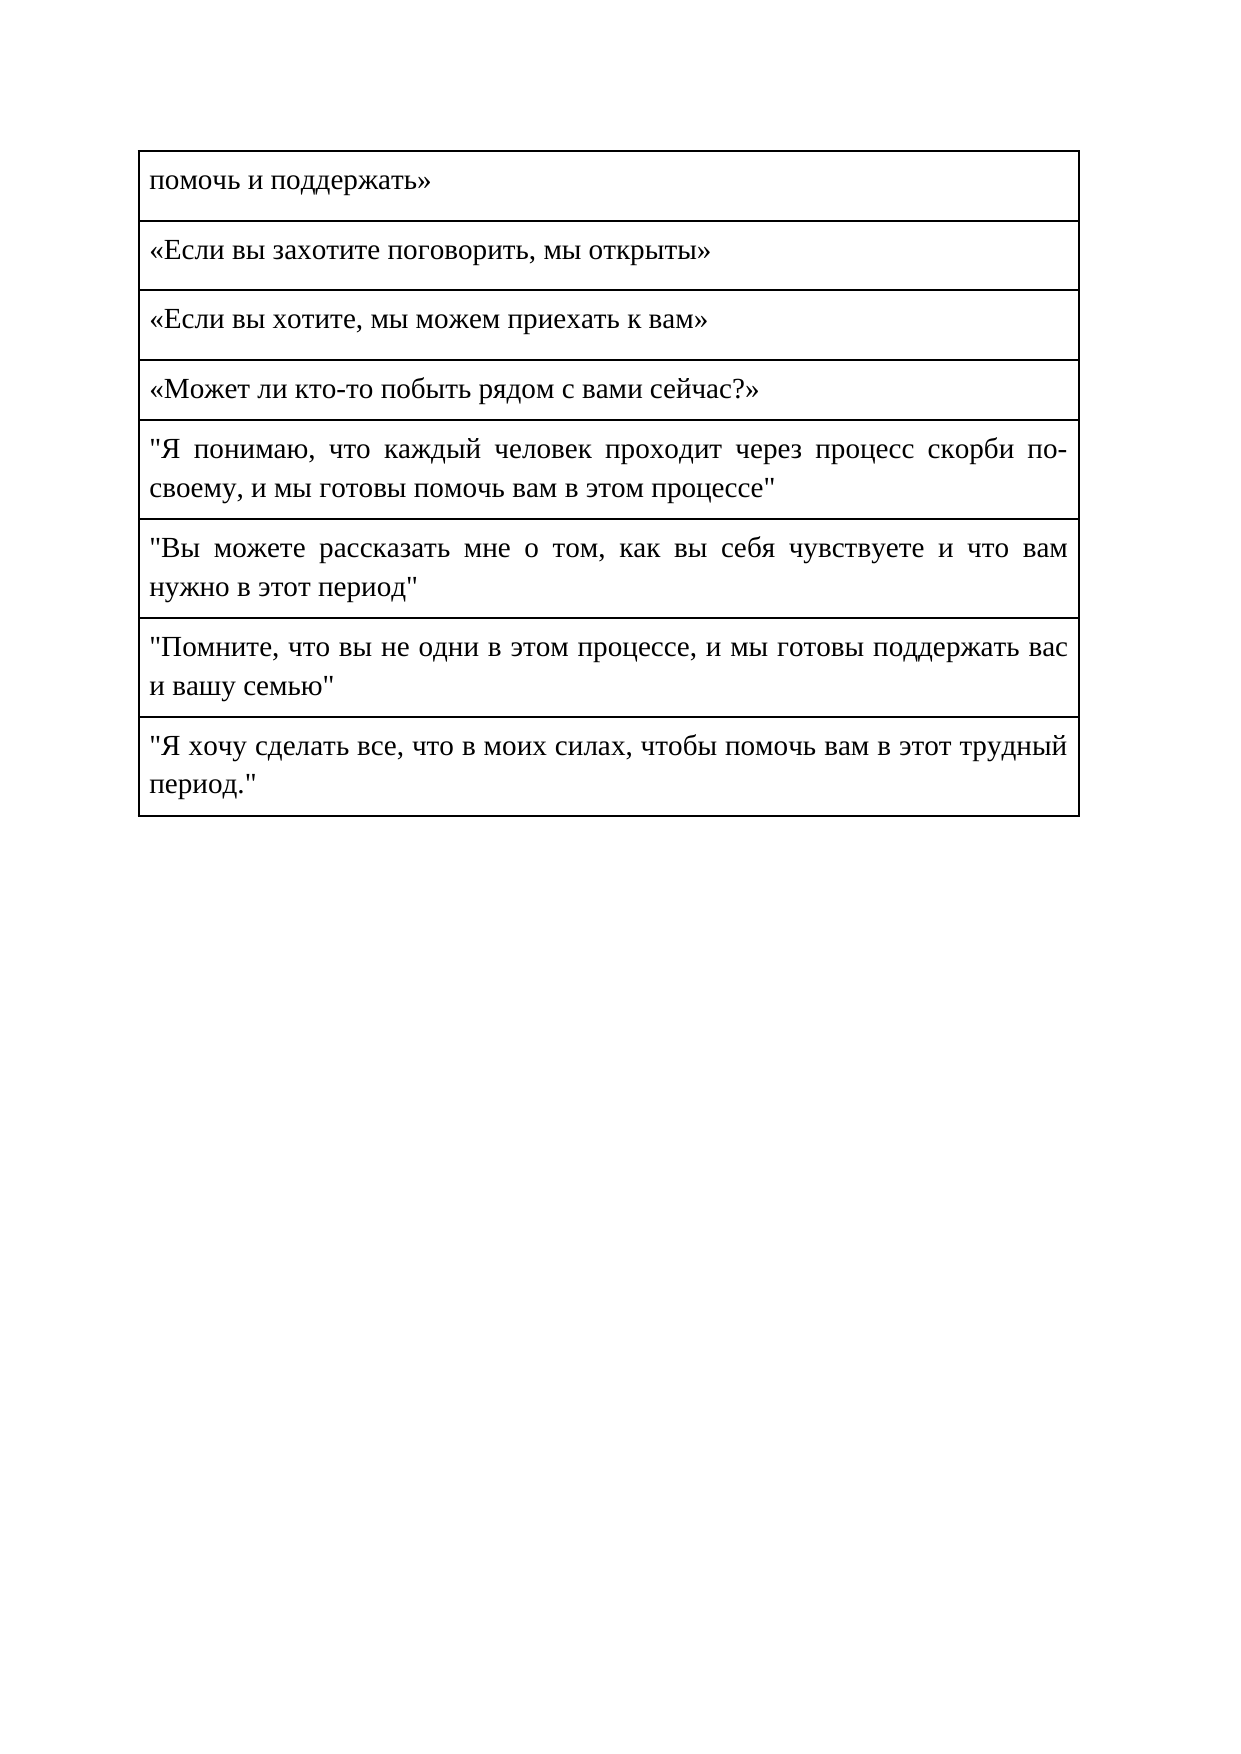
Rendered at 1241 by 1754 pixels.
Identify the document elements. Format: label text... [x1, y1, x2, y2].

table_cell «Может ли кто-то побыть рядом с вами сейчас?» [140, 361, 1078, 419]
table_cell "Я хочу сделать все, что в моих силах, чтобы помочь вам в этот трудный период." [140, 718, 1078, 814]
table_cell «Если вы хотите, мы можем приехать к вам» [140, 291, 1078, 359]
table_cell «Если вы захотите поговорить, мы открыты» [140, 222, 1078, 289]
table_cell "Вы можете рассказать мне о том, как вы себя чувствуете и что вам нужно в этот период" [140, 520, 1078, 617]
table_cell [140, 152, 1078, 219]
table_cell "Помните, что вы не одни в этом процессе, и мы готовы поддержать вас и вашу семью" [140, 619, 1078, 716]
table_cell "Я понимаю, что каждый человек проходит через процесс скорби по-своему, и мы готовы помочь вам в этом процессе" [140, 421, 1078, 518]
